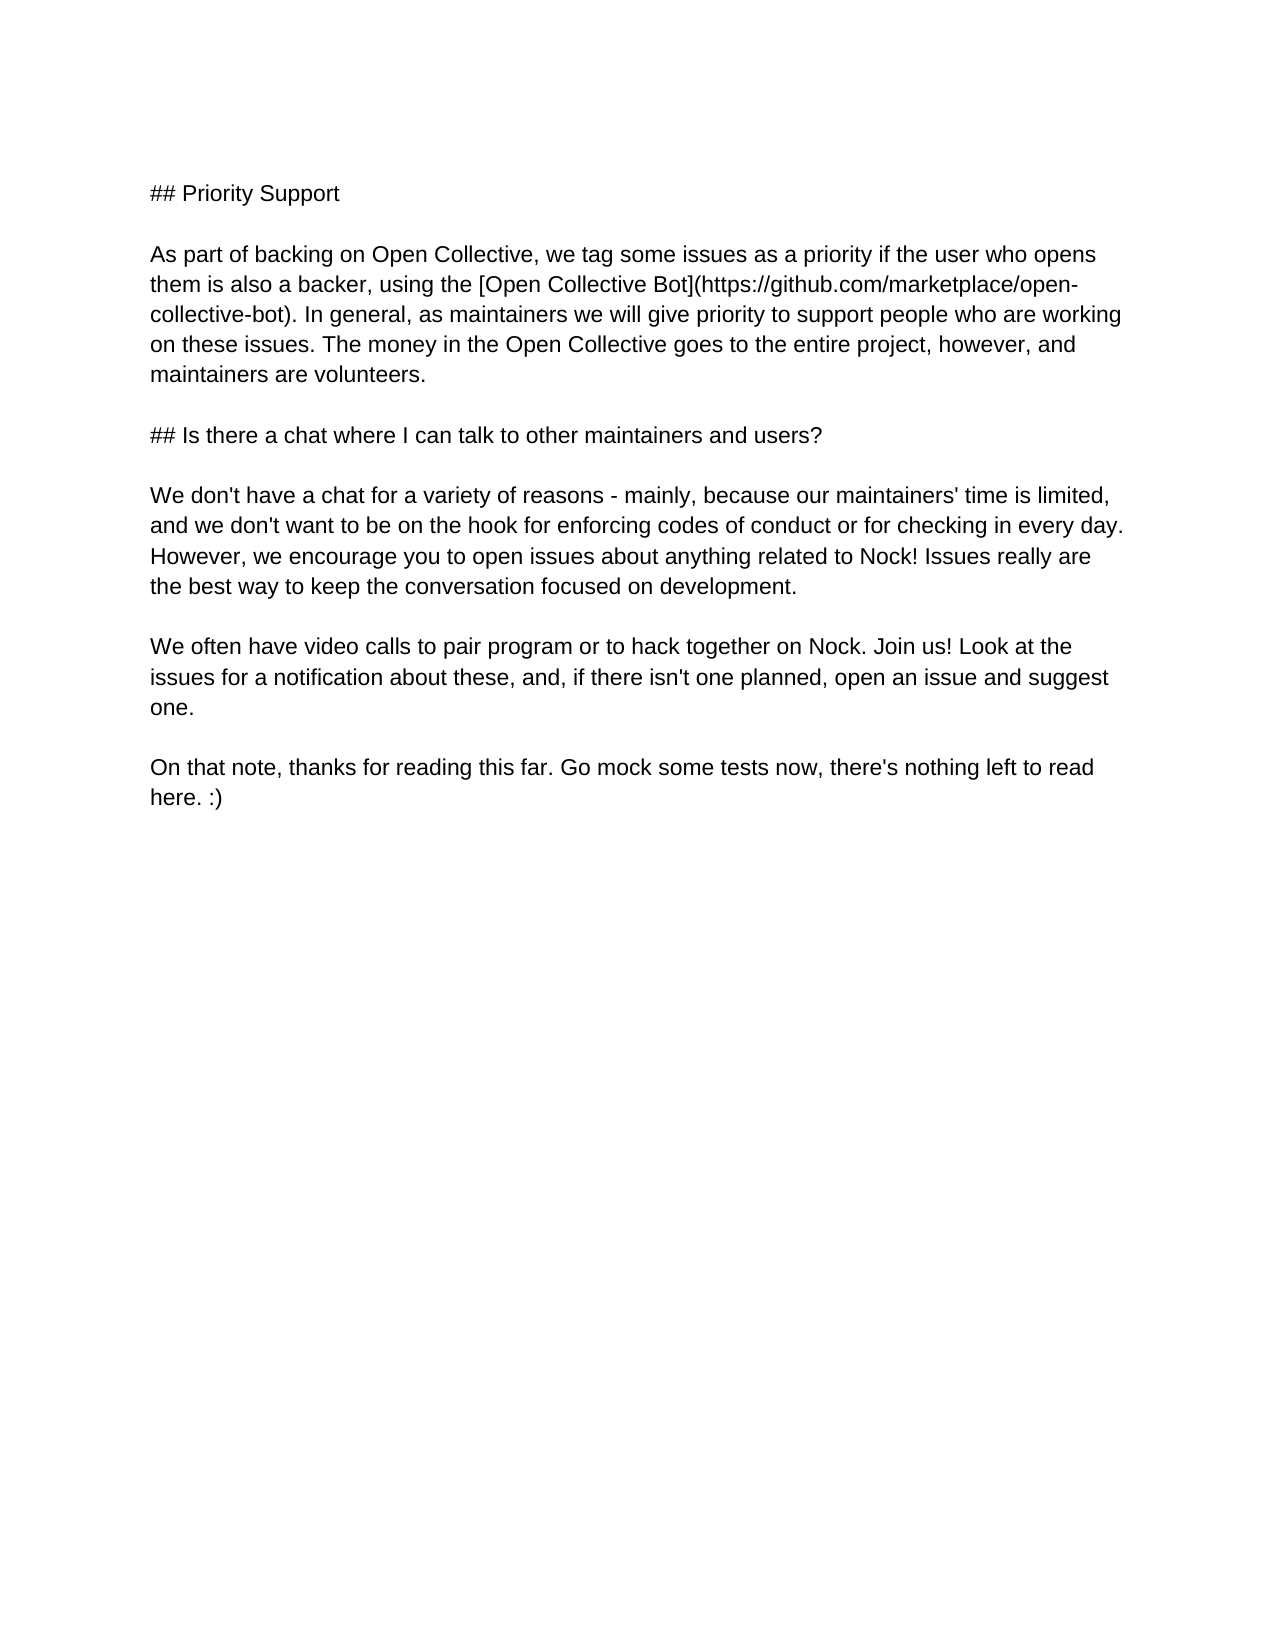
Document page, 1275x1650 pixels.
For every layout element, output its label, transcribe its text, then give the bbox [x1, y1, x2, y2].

text We often have video calls to pair program or to hack together on Nock. Join us! Look at the issues for a notification about these, and, if there isn't one planned, open an issue and suggest one. [150, 633, 1125, 720]
text ## Is there a chat where I can talk to other maintainers and users? [150, 422, 1125, 448]
text On that note, thanks for reading this far. Go mock some tests now, there's nothing left to read here. :) [150, 754, 1125, 811]
text We don't have a chat for a variety of reasons - mainly, because our maintainers' time is limited, and we don't want to be on the hook for enforcing codes of conduct or for checking in every day. However, we encourage you to open issues about anything related to Nock! Issues really are the best way to keep the conversation focused on development. [150, 482, 1125, 599]
text ## Priority Support [150, 180, 1125, 207]
text As part of backing on Open Collective, we tag some issues as a priority if the user who opens them is also a backer, using the [Open Collective Bot](https://github.com/marketplace/open-collective-bot). In general, as maintainers we will give priority to support people who are working on these issues. The money in the Open Collective goes to the entire project, however, and maintainers are volunteers. [150, 241, 1125, 388]
